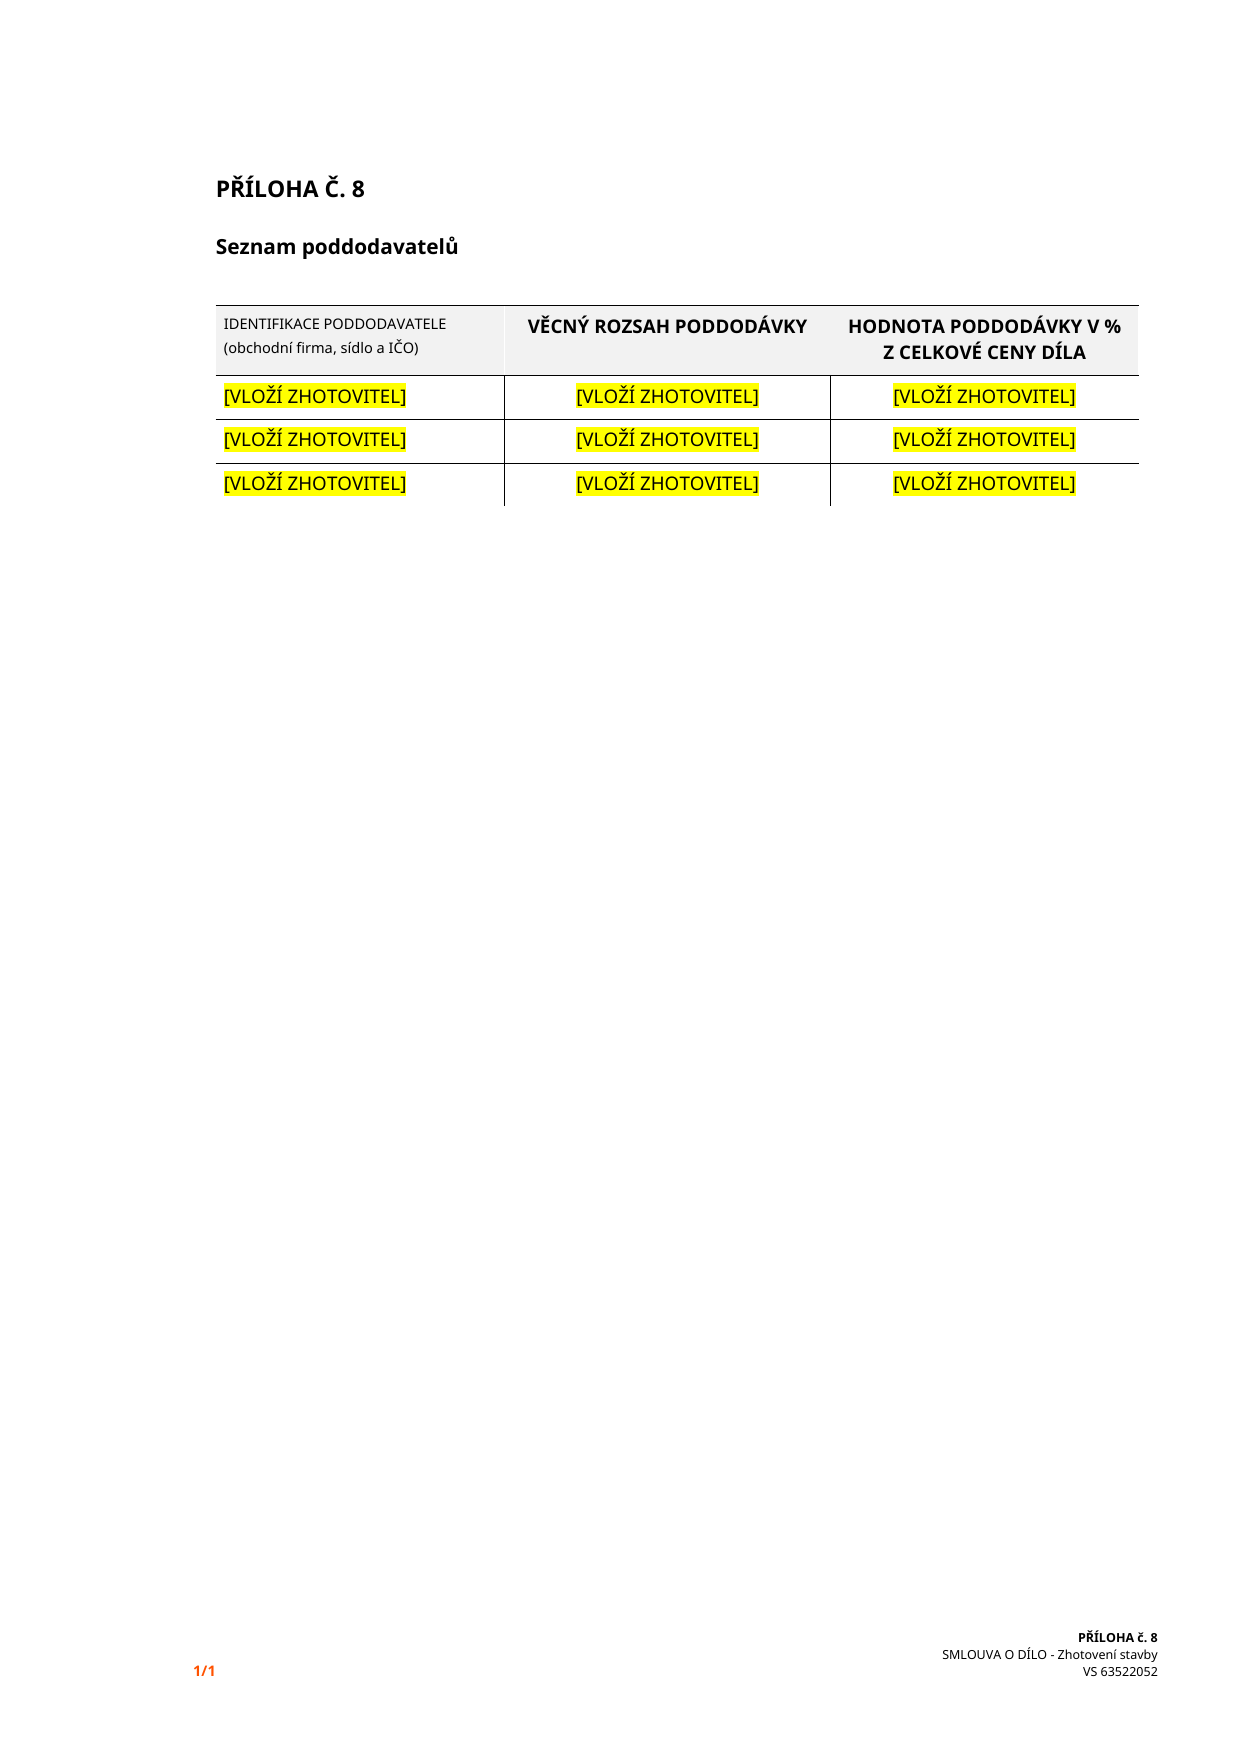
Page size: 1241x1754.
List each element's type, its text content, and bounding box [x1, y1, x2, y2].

table_cell [VLOŽÍ ZHOTOVITEL] [831, 420, 1138, 462]
table_header HODNOTA PODDODÁVKY V % Z CELKOVÉ CENY DÍLA [830, 306, 1138, 375]
table_cell [VLOŽÍ ZHOTOVITEL] [831, 376, 1138, 418]
table_cell [VLOŽÍ ZHOTOVITEL] [505, 420, 830, 462]
table_cell [VLOŽÍ ZHOTOVITEL] [505, 464, 830, 506]
text Seznam poddodavatelů [216, 232, 1093, 260]
table_cell [VLOŽÍ ZHOTOVITEL] [831, 464, 1138, 506]
text Příloha č. 8 [216, 172, 1093, 204]
table_header IDENTIFIKACE PODDODAVATELE (obchodní firma, sídlo a IČO) [216, 306, 504, 375]
table_cell [VLOŽÍ ZHOTOVITEL] [216, 376, 504, 418]
table_cell [VLOŽÍ ZHOTOVITEL] [216, 464, 504, 506]
table_header VĚCNÝ ROZSAH PODDODÁVKY [505, 306, 830, 375]
table_cell [VLOŽÍ ZHOTOVITEL] [505, 376, 830, 418]
table_cell [VLOŽÍ ZHOTOVITEL] [216, 420, 504, 462]
